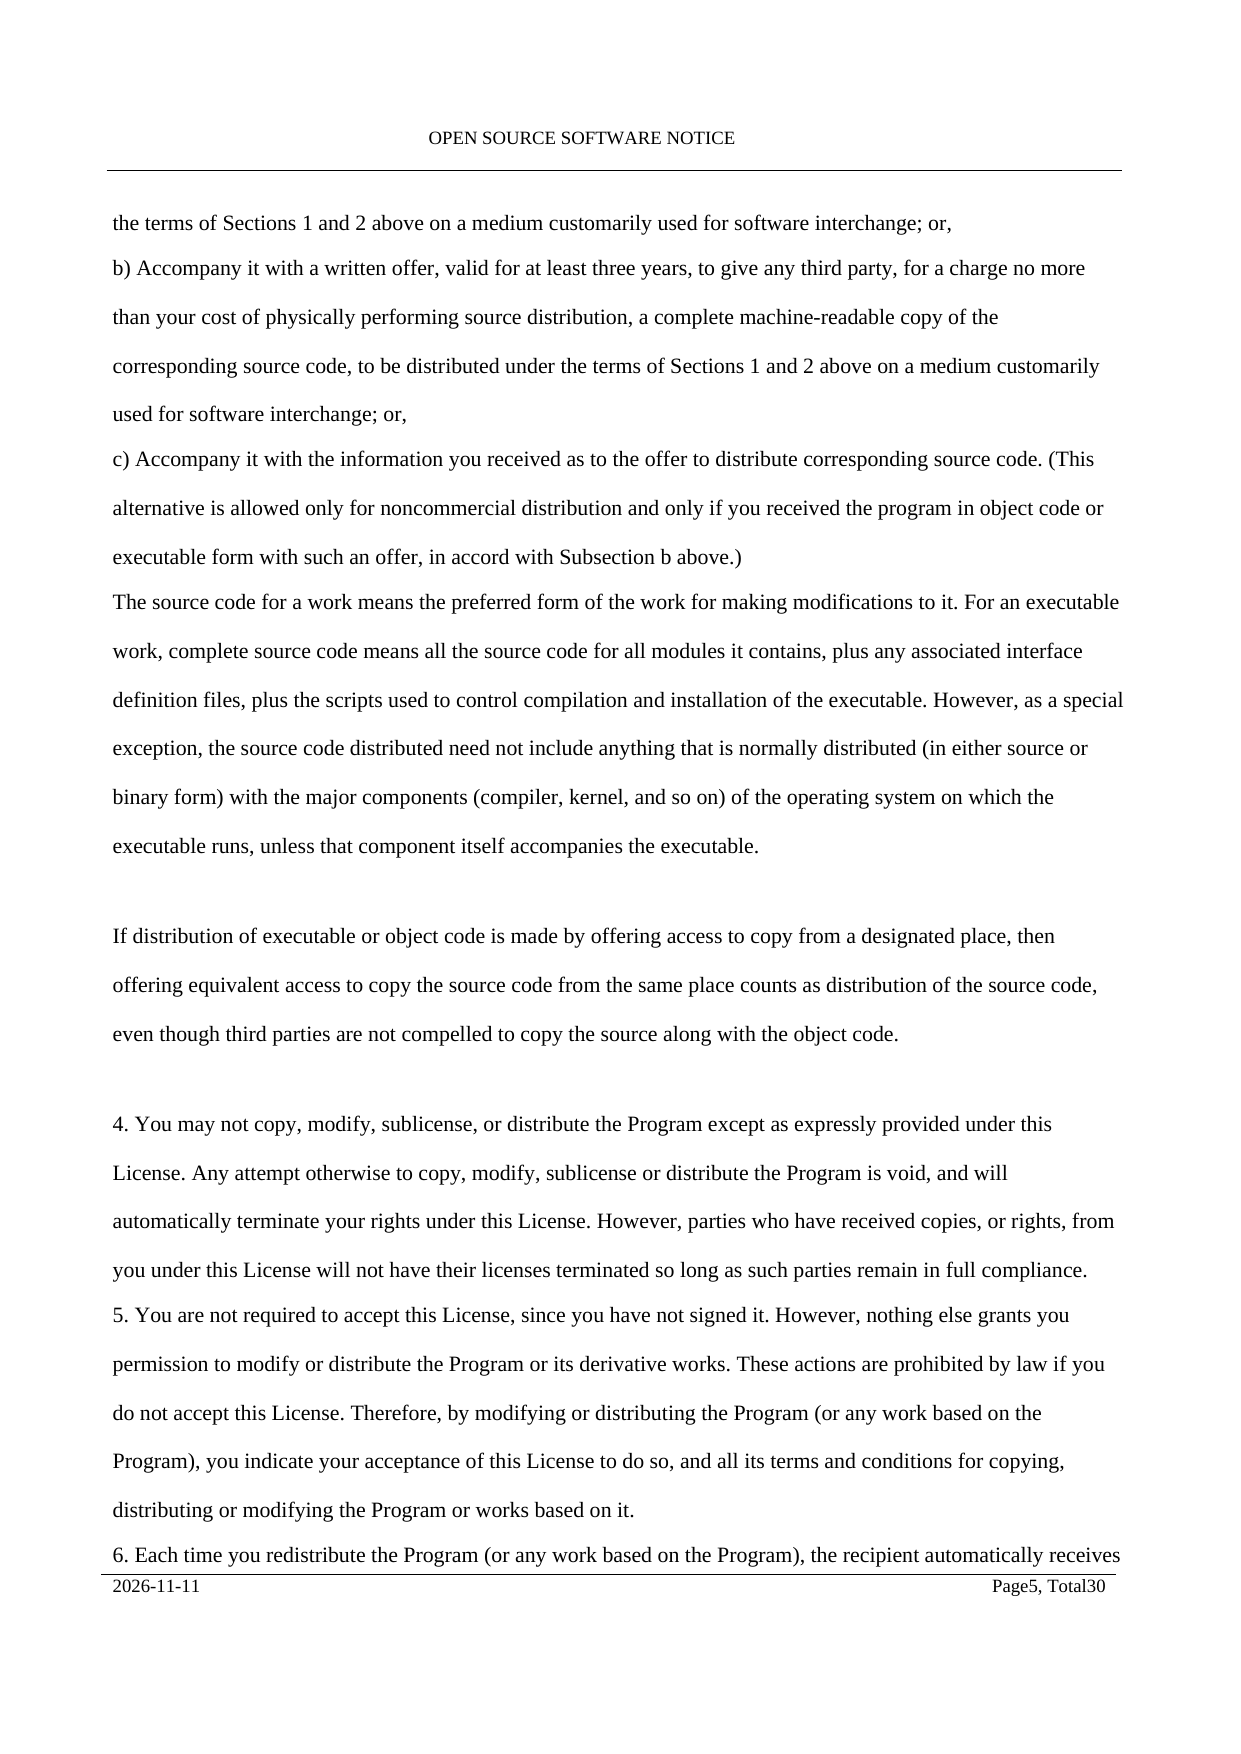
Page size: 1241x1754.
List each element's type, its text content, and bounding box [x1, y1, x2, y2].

text If distribution of executable or object code is made by offering access to copy from a designated place, then offering equivalent access to copy the source code from the same place counts as distribution of the source code, even though third parties are not compelled to copy the source along with the object code. [112, 919, 1128, 1049]
text The source code for a work means the preferred form of the work for making modifications to it. For an executable work, complete source code means all the source code for all modules it contains, plus any associated interface definition files, plus the scripts used to control compilation and installation of the executable. However, as a special exception, the source code distributed need not include anything that is normally distributed (in either source or binary form) with the major components (compiler, kernel, and so on) of the operating system on which the executable runs, unless that component itself accompanies the executable. [112, 585, 1128, 862]
text c) Accompany it with the information you received as to the offer to distribute corresponding source code. (This alternative is allowed only for noncommercial distribution and only if you received the program in object code or executable form with such an offer, in accord with Subsection b above.) [112, 443, 1128, 573]
text b) Accompany it with a written offer, valid for at least three years, to give any third party, for a charge no more than your cost of physically performing source distribution, a complete machine-readable copy of the corresponding source code, to be distributed under the terms of Sections 1 and 2 above on a medium customarily used for software interchange; or, [112, 251, 1128, 430]
text 5. You are not required to accept this License, since you have not signed it. However, nothing else grants you permission to modify or distribute the Program or its derivative works. These actions are prohibited by law if you do not accept this License. Therefore, by modifying or distributing the Program (or any work based on the Program), you indicate your acceptance of this License to do so, and all its terms and conditions for copying, distributing or modifying the Program or works based on it. [112, 1298, 1128, 1526]
text 4. You may not copy, modify, sublicense, or distribute the Program except as expressly provided under this License. Any attempt otherwise to copy, modify, sublicense or distribute the Program is void, and will automatically terminate your rights under this License. However, parties who have received copies, or rights, from you under this License will not have their licenses terminated so long as such parties remain in full compliance. [112, 1107, 1128, 1286]
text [112, 206, 1128, 239]
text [112, 1538, 1128, 1571]
